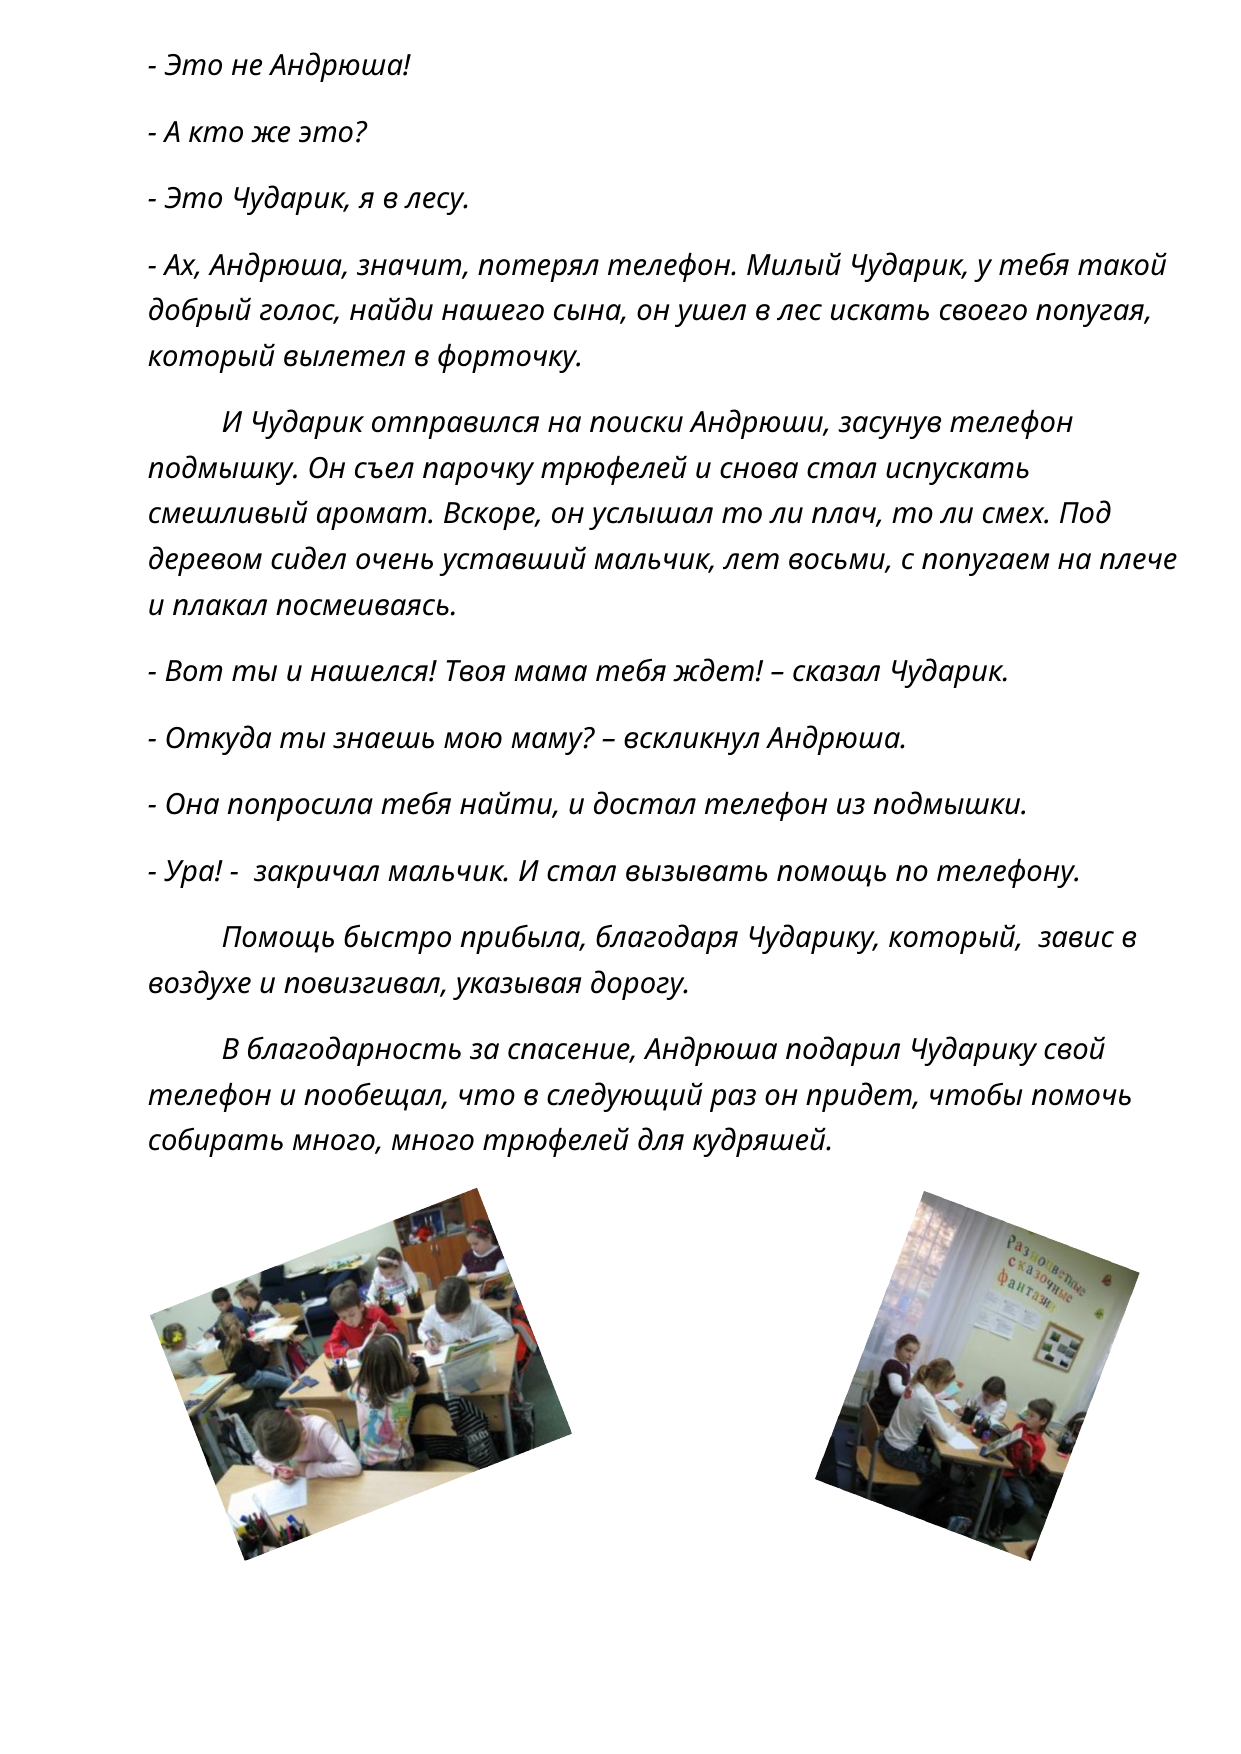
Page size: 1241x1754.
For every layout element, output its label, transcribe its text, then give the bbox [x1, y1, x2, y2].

text Помощь быстро прибыла, благодаря Чударику, который, завис в воздухе и повизгивал, указывая дорогу. [148, 916, 1196, 1002]
text - Это не Андрюша! [148, 44, 1196, 84]
text И Чударик отправился на поиски Андрюши, засунув телефон подмышку. Он съел парочку трюфелей и снова стал испускать смешливый аромат. Вскоре, он услышал то ли плач, то ли смех. Под деревом сидел очень уставший мальчик, лет восьми, с попугаем на плече и плакал посмеиваясь. [148, 401, 1196, 624]
text - Откуда ты знаешь мою маму? – вскликнул Андрюша. [148, 717, 1196, 757]
picture [816, 1191, 1139, 1560]
text - Она попросила тебя найти, и достал телефон из подмышки. [148, 783, 1196, 823]
text - А кто же это? [148, 111, 1196, 151]
text - Вот ты и нашелся! Твоя мама тебя ждет! – сказал Чударик. [148, 650, 1196, 690]
text - Ах, Андрюша, значит, потерял телефон. Милый Чударик, у тебя такой добрый голос, найди нашего сына, он ушел в лес искать своего попугая, который вылетел в форточку. [148, 244, 1196, 375]
text - Ура! - закричал мальчик. И стал вызывать помощь по телефону. [148, 850, 1196, 889]
text В благодарность за спасение, Андрюша подарил Чударику свой телефон и пообещал, что в следующий раз он придет, чтобы помочь собирать много, много трюфелей для кудряшей. [148, 1028, 1196, 1159]
picture [150, 1188, 571, 1560]
text - Это Чударик, я в лесу. [148, 177, 1196, 217]
